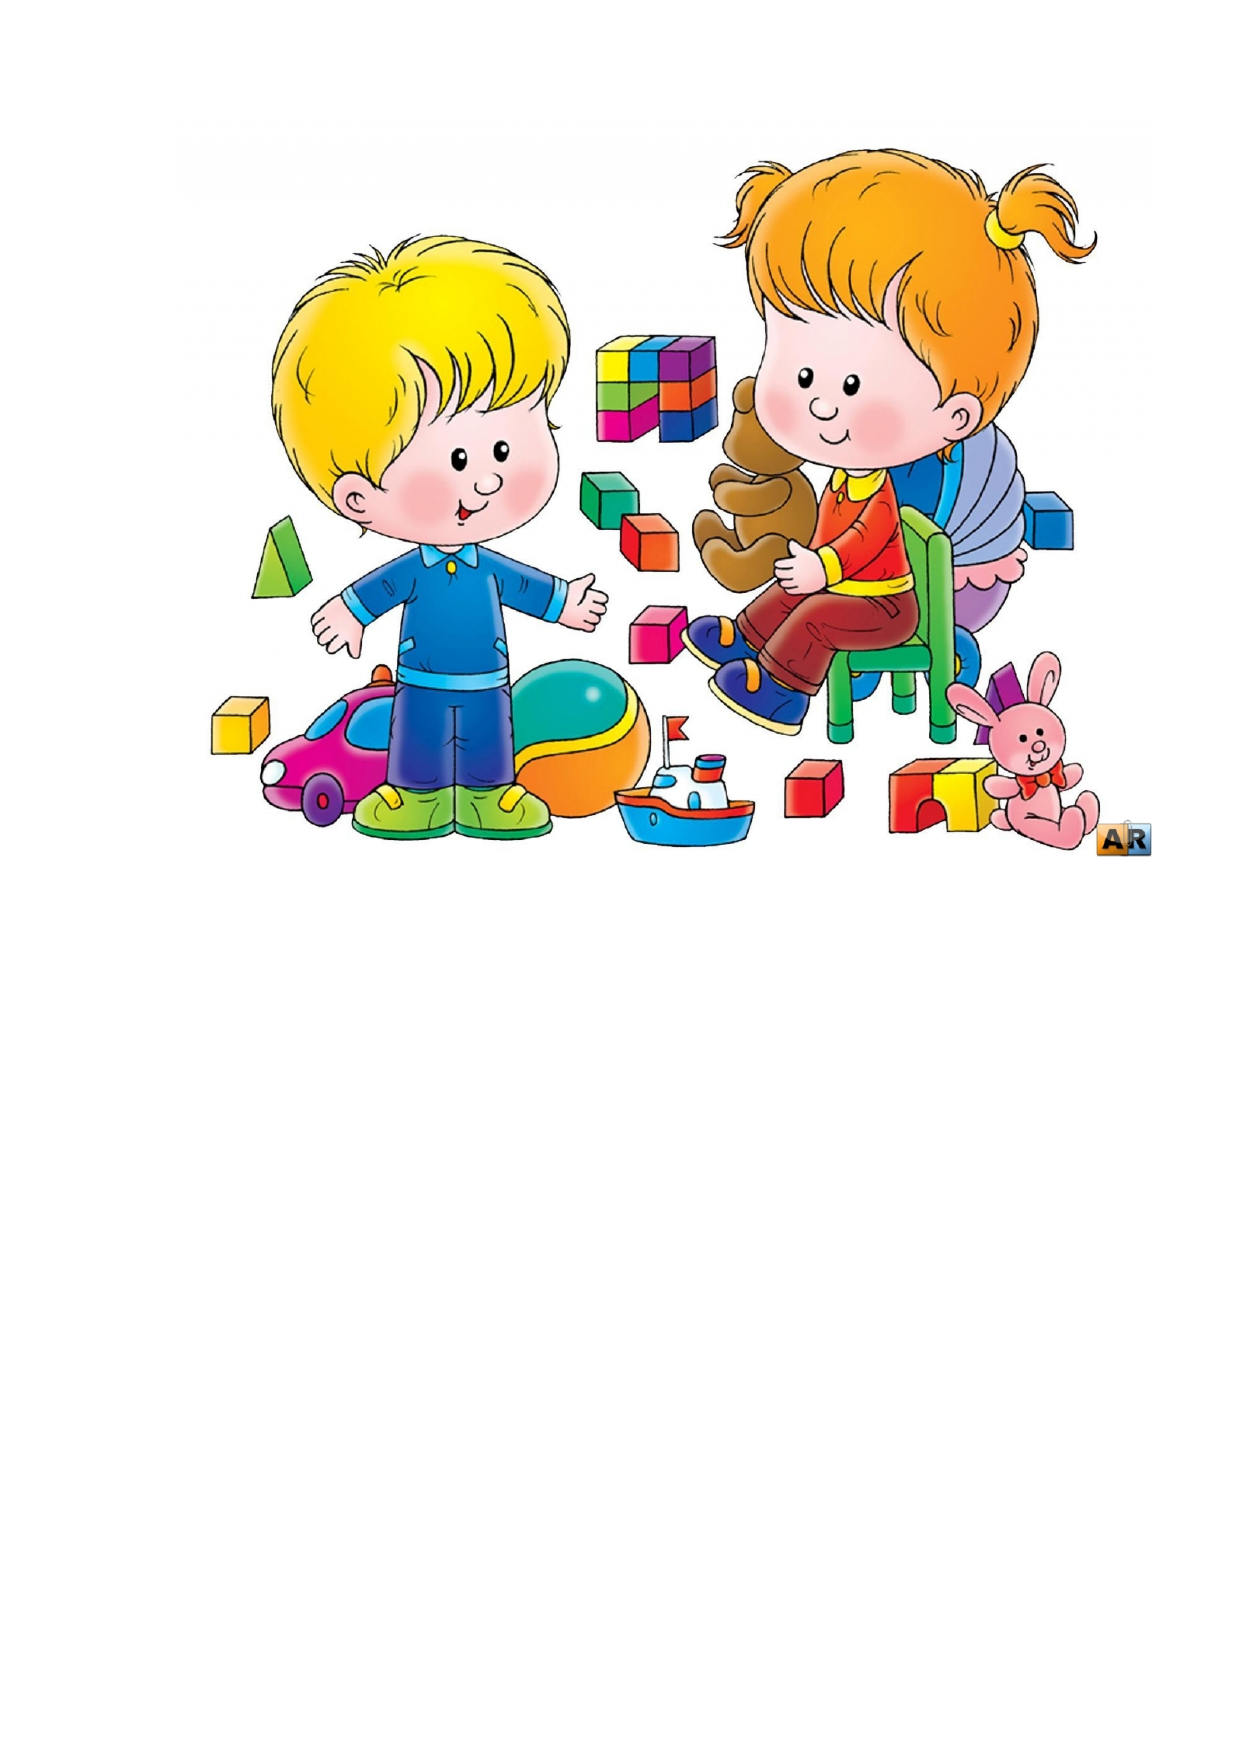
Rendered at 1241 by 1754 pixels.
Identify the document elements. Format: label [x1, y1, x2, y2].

picture [177, 118, 1152, 857]
